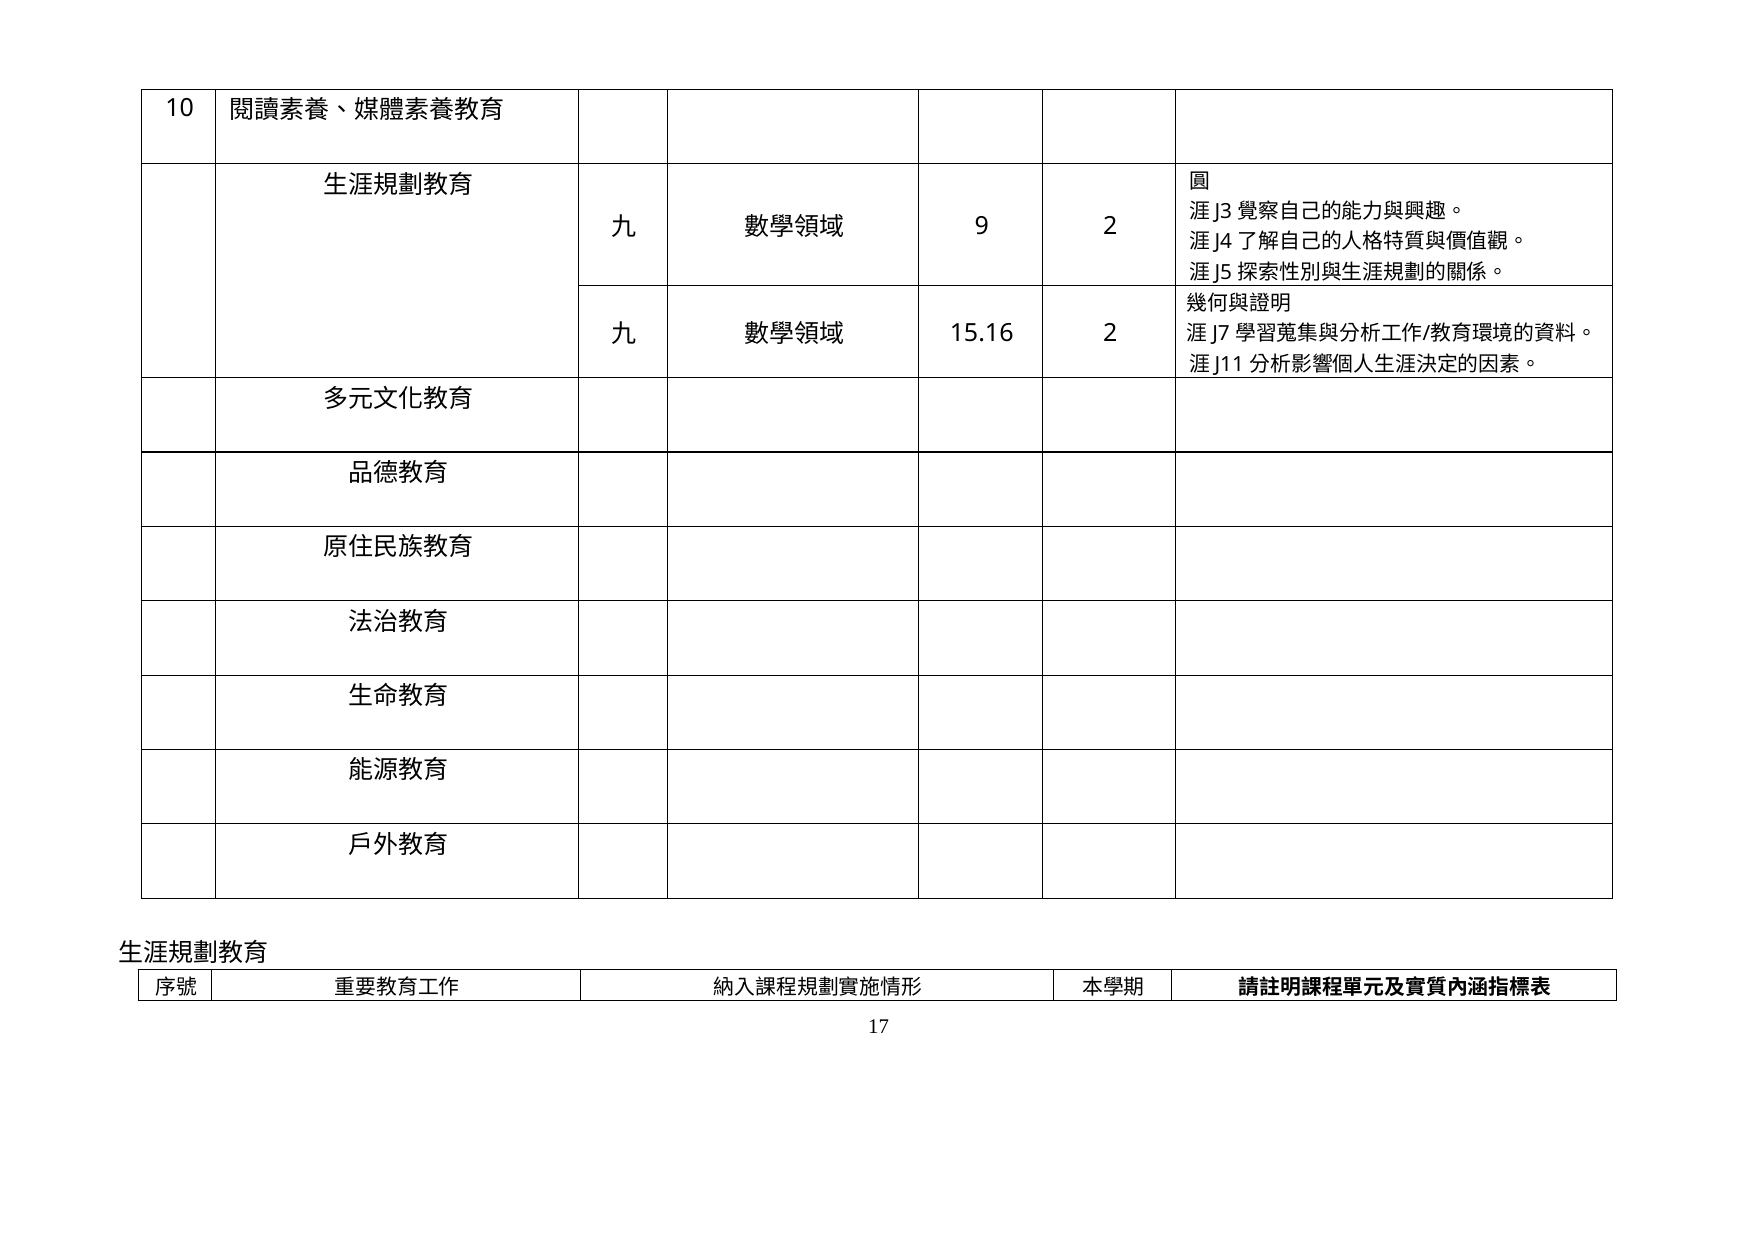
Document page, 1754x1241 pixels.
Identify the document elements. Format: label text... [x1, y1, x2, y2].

table_cell 法治教育 [216, 601, 578, 674]
table_cell 幾何與證明 涯 J7 學習蒐集與分析工作/教育環境的資料。 涯 J11 分析影響個人生涯決定的因素。 [1176, 286, 1612, 377]
table_cell [668, 378, 918, 451]
table_header 請註明課程單元及實質內涵指標表 [1172, 970, 1616, 1000]
table_cell [1176, 750, 1612, 823]
table_cell 戶外教育 [216, 824, 578, 898]
table_cell [668, 750, 918, 823]
table_cell [579, 90, 667, 163]
table_cell [919, 453, 1042, 526]
table_cell [919, 824, 1042, 898]
table_cell [142, 164, 215, 377]
table_cell [919, 601, 1042, 674]
table_cell 數學領域 [668, 164, 918, 285]
table_cell 10 [142, 90, 215, 163]
table_cell [1043, 378, 1175, 451]
table_cell 九 [579, 164, 667, 285]
table_cell [579, 378, 667, 451]
table_cell [1176, 453, 1612, 526]
table_cell 圓 涯 J3 覺察自己的能力與興趣。 涯 J4 了解自己的人格特質與價值觀。 涯 J5 探索性別與生涯規劃的關係。 [1176, 164, 1612, 285]
table_cell [1176, 601, 1612, 674]
table_cell 9 [919, 164, 1042, 285]
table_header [581, 970, 1053, 1000]
table_cell [142, 453, 215, 526]
table_cell [1043, 90, 1175, 163]
table_cell [1043, 824, 1175, 898]
table_cell [1176, 90, 1612, 163]
table_cell 能源教育 [216, 750, 578, 823]
table_cell 品德教育 [216, 453, 578, 526]
table_cell 15.16 [919, 286, 1042, 377]
table_cell [919, 90, 1042, 163]
table_cell 閱讀素養、媒體素養教育 [216, 90, 578, 163]
table_cell [579, 453, 667, 526]
table_cell [919, 676, 1042, 749]
table_cell 原住民族教育 [216, 527, 578, 600]
table_cell [142, 601, 215, 674]
table_cell 2 [1043, 164, 1175, 285]
table_cell [919, 750, 1042, 823]
table_cell [1043, 527, 1175, 600]
table_cell 生命教育 [216, 676, 578, 749]
table_cell 數學領域 [668, 286, 918, 377]
table_cell [668, 824, 918, 898]
table_cell [668, 453, 918, 526]
table_cell [668, 90, 918, 163]
table_cell [1176, 527, 1612, 600]
table_cell [579, 676, 667, 749]
table_cell [142, 750, 215, 823]
table_cell [1043, 601, 1175, 674]
table_header 序號 [139, 970, 211, 1000]
table_cell [142, 676, 215, 749]
table_cell [579, 527, 667, 600]
table_cell [1043, 750, 1175, 823]
table_cell [579, 824, 667, 898]
table_cell [668, 527, 918, 600]
table_cell [919, 378, 1042, 451]
table_cell [1043, 676, 1175, 749]
text 生涯規劃教育 [118, 899, 1636, 969]
table_cell [1176, 676, 1612, 749]
table_cell [579, 750, 667, 823]
table_header 重要教育工作 [212, 970, 580, 1000]
table_cell [919, 527, 1042, 600]
table_cell 生涯規劃教育 [216, 164, 578, 377]
table_cell [579, 601, 667, 674]
table_cell [1176, 824, 1612, 898]
table_cell [142, 824, 215, 898]
table_header 本學期 實施時數 [1054, 970, 1171, 1000]
table_cell 2 [1043, 286, 1175, 377]
table_cell 多元文化教育 [216, 378, 578, 451]
table_cell [142, 378, 215, 451]
table_cell 九 [579, 286, 667, 377]
table_cell [668, 601, 918, 674]
table_cell [142, 527, 215, 600]
table_cell [1176, 378, 1612, 451]
table_cell [668, 676, 918, 749]
table_cell [1043, 453, 1175, 526]
